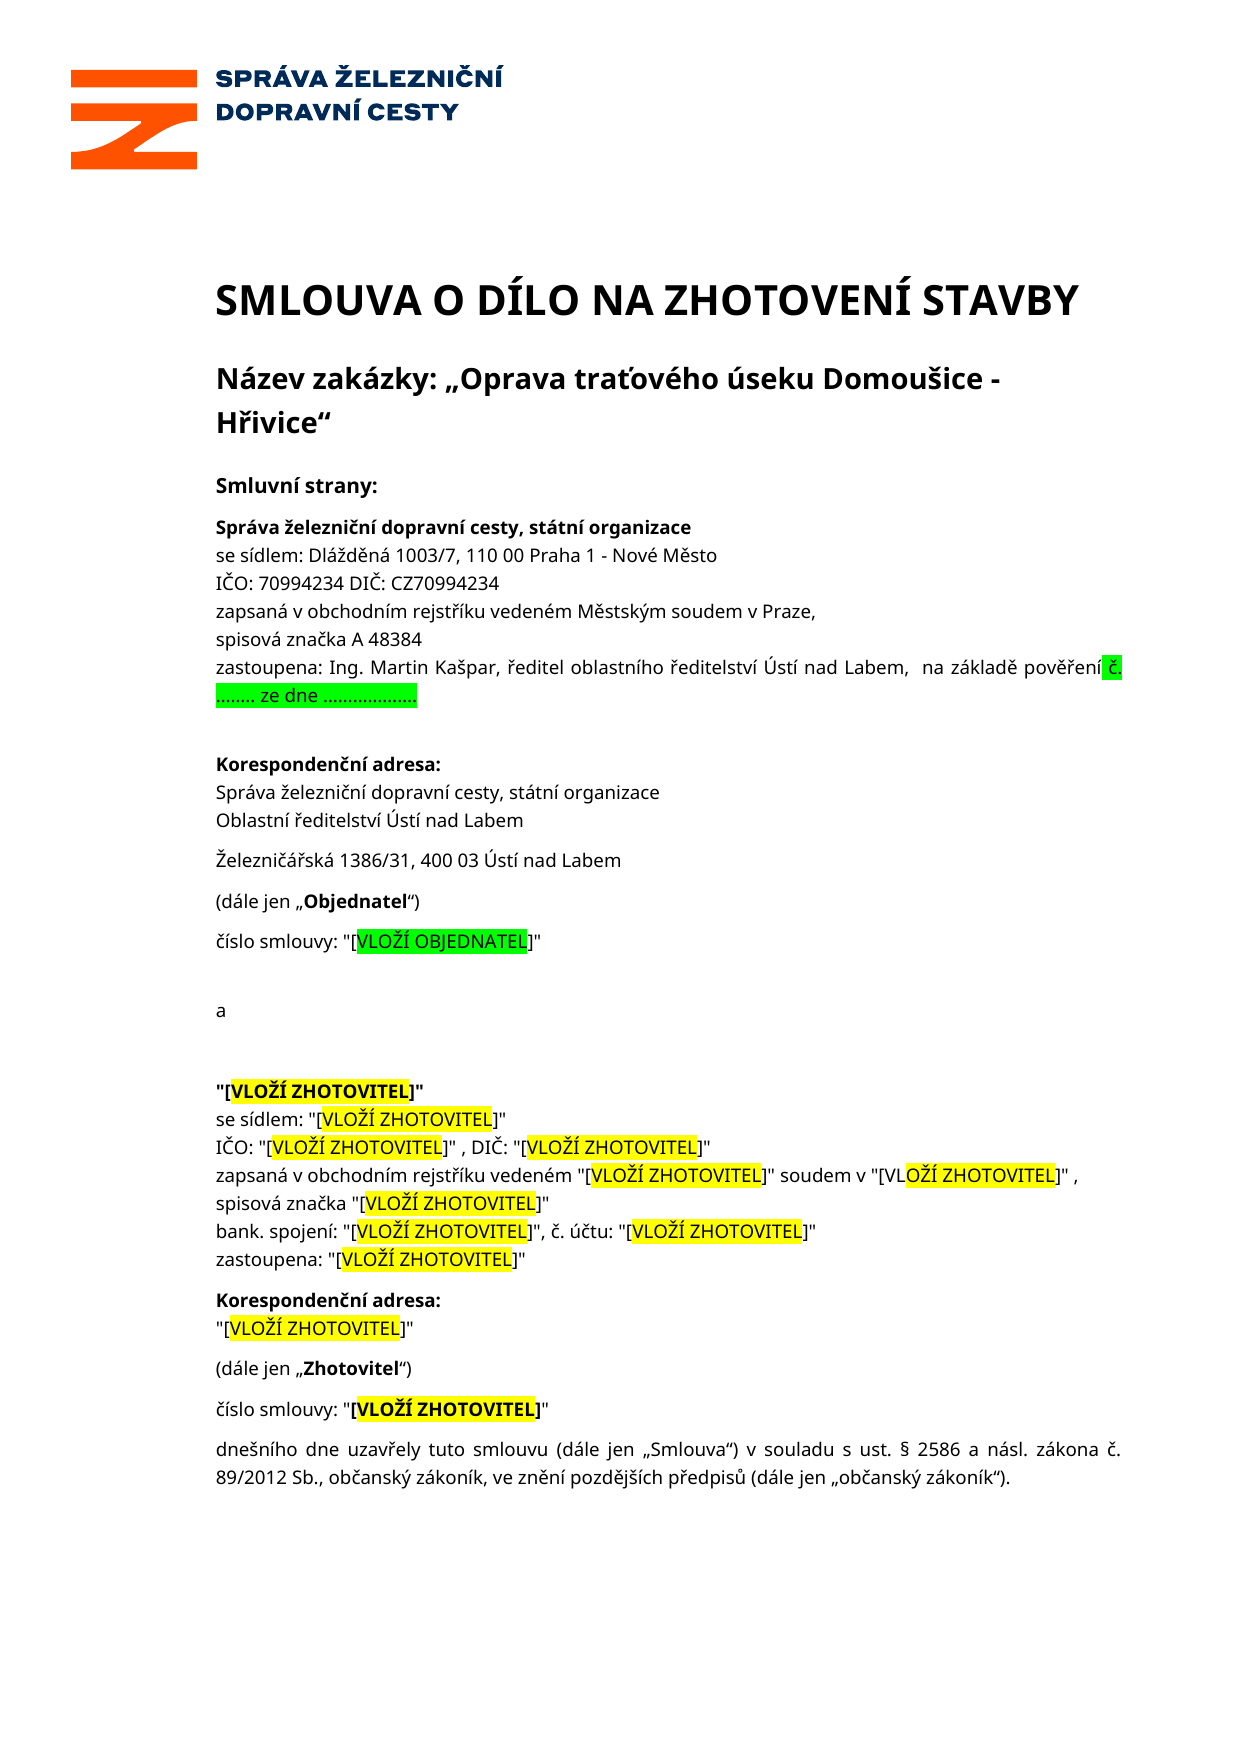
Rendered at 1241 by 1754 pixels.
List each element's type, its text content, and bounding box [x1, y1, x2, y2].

text se sídlem: "[VLOŽÍ ZHOTOVITEL]" [216, 1106, 322, 1132]
text se sídlem: Dlážděná 1003/7, 110 00 Praha 1 - Nové Město [216, 543, 1122, 568]
text IČO: 70994234 DIČ: CZ70994234 [216, 571, 1122, 596]
text bank. spojení: "[VLOŽÍ ZHOTOVITEL]", č. účtu: "[VLOŽÍ ZHOTOVITEL]" [216, 1218, 1122, 1244]
text dnešního dne uzavřely tuto smlouvu (dále jen „Smlouva“) v souladu s ust. § 2586 a násl. zákona č. 89/2012 Sb., občanský zákoník, ve znění pozdějších předpisů (dále jen „občanský zákoník“). [216, 1437, 1122, 1490]
text (dále jen „Objednatel“) [216, 888, 1122, 914]
text zapsaná v obchodním rejstříku vedeném Městským soudem v Praze, [216, 599, 1122, 624]
text Správa železniční dopravní cesty, státní organizace [216, 514, 1122, 540]
text SMLOUVA O DÍLO NA ZHOTOVENÍ STAVBY [216, 271, 1122, 328]
text Korespondenční adresa: [216, 1287, 1122, 1313]
text se sídlem: "[VLOŽÍ ZHOTOVITEL]" [492, 1106, 1122, 1132]
text číslo smlouvy: "[VLOŽÍ ZHOTOVITEL]" [535, 1396, 1122, 1422]
text (dále jen „Zhotovitel“) [216, 1356, 1122, 1381]
text zastoupena: "[VLOŽÍ ZHOTOVITEL]" [512, 1247, 1122, 1272]
text Správa železniční dopravní cesty, státní organizace [216, 779, 1122, 805]
text "[VLOŽÍ ZHOTOVITEL]" [400, 1315, 1122, 1341]
text "[VLOŽÍ ZHOTOVITEL]" [216, 1078, 1122, 1104]
text zapsaná v obchodním rejstříku vedeném "[VLOŽÍ ZHOTOVITEL]" soudem v "[VLOŽÍ ZHOTOVITEL]" , [216, 1162, 1122, 1188]
text spisová značka "[VLOŽÍ ZHOTOVITEL]" [536, 1191, 1122, 1216]
text a [216, 997, 1122, 1023]
text Název zakázky: „Oprava traťového úseku Domoušice - Hřivice“ [216, 358, 1122, 442]
text zastoupena: Ing. Martin Kašpar, ředitel oblastního ředitelství Ústí nad Labem, na základě pověření č. …….. ze dne ………………. [216, 655, 1122, 708]
text Korespondenční adresa: [216, 751, 1122, 777]
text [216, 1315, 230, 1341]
text spisová značka A 48384 [216, 627, 1122, 652]
text číslo smlouvy: "[VLOŽÍ OBJEDNATEL]" [527, 929, 1122, 954]
text zastoupena: "[VLOŽÍ ZHOTOVITEL]" [216, 1247, 342, 1272]
text číslo smlouvy: "[VLOŽÍ ZHOTOVITEL]" [216, 1396, 357, 1422]
text číslo smlouvy: "[VLOŽÍ OBJEDNATEL]" [216, 929, 357, 954]
text Smluvní strany: [216, 471, 1122, 499]
text Železničářská 1386/31, 400 03 Ústí nad Labem [216, 848, 1122, 873]
text IČO: "[VLOŽÍ ZHOTOVITEL]" , DIČ: "[VLOŽÍ ZHOTOVITEL]" [216, 1134, 1122, 1160]
text spisová značka "[VLOŽÍ ZHOTOVITEL]" [216, 1191, 365, 1216]
text Oblastní ředitelství Ústí nad Labem [216, 807, 1122, 833]
